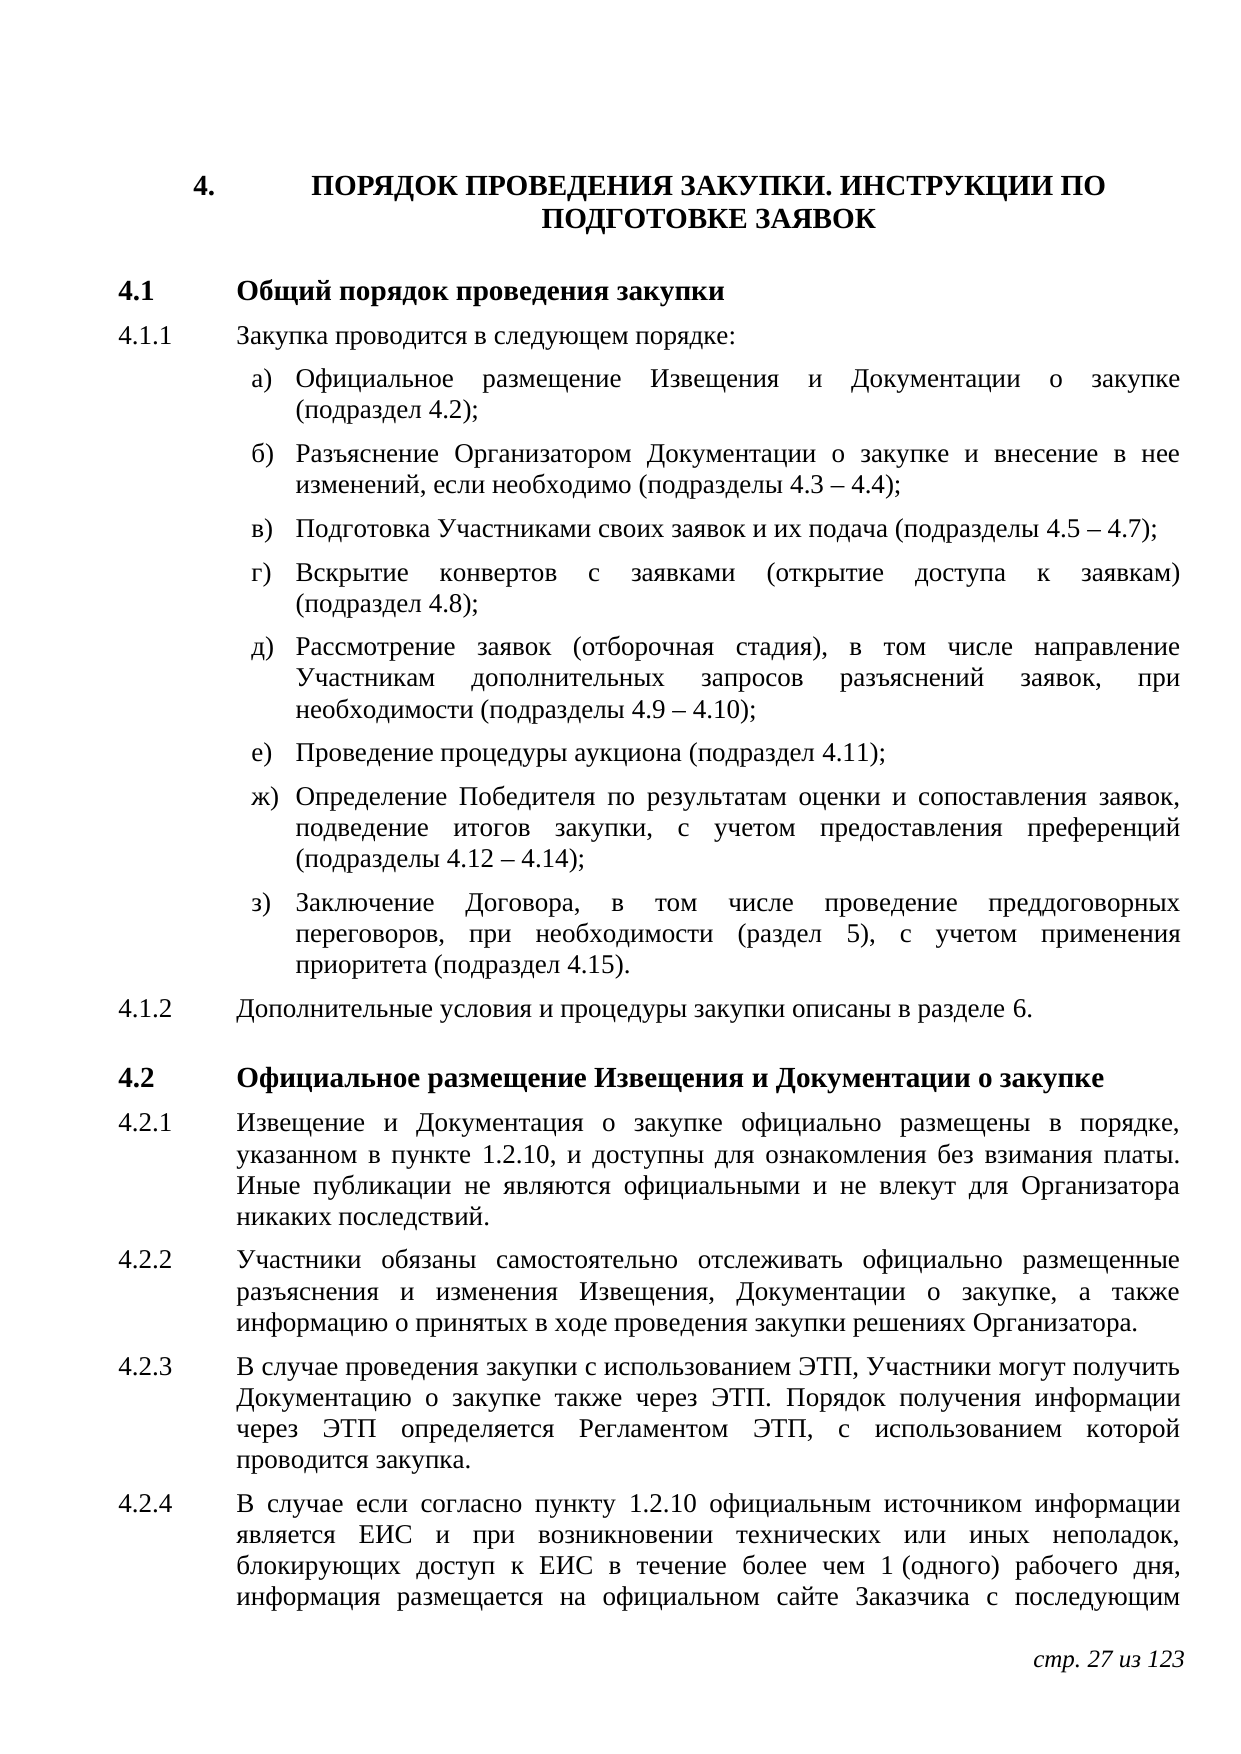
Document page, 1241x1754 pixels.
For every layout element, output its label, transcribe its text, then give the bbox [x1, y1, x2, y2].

list Определение Победителя по результатам оценки и сопоставления заявок, подведение итогов закупки, с учетом предоставления преференций (подразделы 4.12 – 4.14); [251, 780, 1181, 873]
text Участники обязаны самостоятельно отслеживать официально размещенные разъяснения и изменения Извещения, Документации о закупке, а также информацию о принятых в ходе проведения закупки решениях Организатора. [118, 1244, 1181, 1337]
text Закупка проводится в следующем порядке: [118, 319, 1181, 350]
text В случае проведения закупки с использованием ЭТП, Участники могут получить Документацию о закупке также через ЭТП. Порядок получения информации через ЭТП определяется Регламентом ЭТП, с использованием которой проводится закупка. [118, 1349, 1181, 1474]
text Дополнительные условия и процедуры закупки описаны в разделе 6. [118, 992, 1181, 1023]
list Разъяснение Организатором Документации о закупке и внесение в нее изменений, если необходимо (подразделы 4.3 – 4.4); [251, 437, 1181, 499]
list Проведение процедуры аукциона (подраздел 4.11); [251, 736, 1181, 767]
subtitle Общий порядок проведения закупки [118, 273, 1181, 306]
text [118, 1487, 1181, 1611]
subtitle ПОРЯДОК ПРОВЕДЕНИЯ ЗАКУПКИ. ИНСТРУКЦИИ ПО ПОДГОТОВКЕ ЗАЯВОК [118, 168, 1181, 235]
list Официальное размещение Извещения и Документации о закупке (подраздел 4.2); [251, 362, 1181, 425]
text Извещение и Документация о закупке официально размещены в порядке, указанном в пункте 1.2.10, и доступны для ознакомления без взимания платы. Иные публикации не являются официальными и не влекут для Организатора никаких последствий. [118, 1107, 1181, 1231]
list Рассмотрение заявок (отборочная стадия), в том числе направление Участникам дополнительных запросов разъяснений заявок, при необходимости (подразделы 4.9 – 4.10); [251, 630, 1181, 724]
subtitle Официальное размещение Извещения и Документации о закупке [118, 1061, 1181, 1094]
list Заключение Договора, в том числе проведение преддоговорных переговоров, при необходимости (раздел 5), с учетом применения приоритета (подраздел 4.15). [251, 886, 1181, 979]
list Вскрытие конвертов с заявками (открытие доступа к заявкам) (подраздел 4.8); [251, 556, 1181, 618]
list Подготовка Участниками своих заявок и их подача (подразделы 4.5 – 4.7); [251, 512, 1181, 543]
